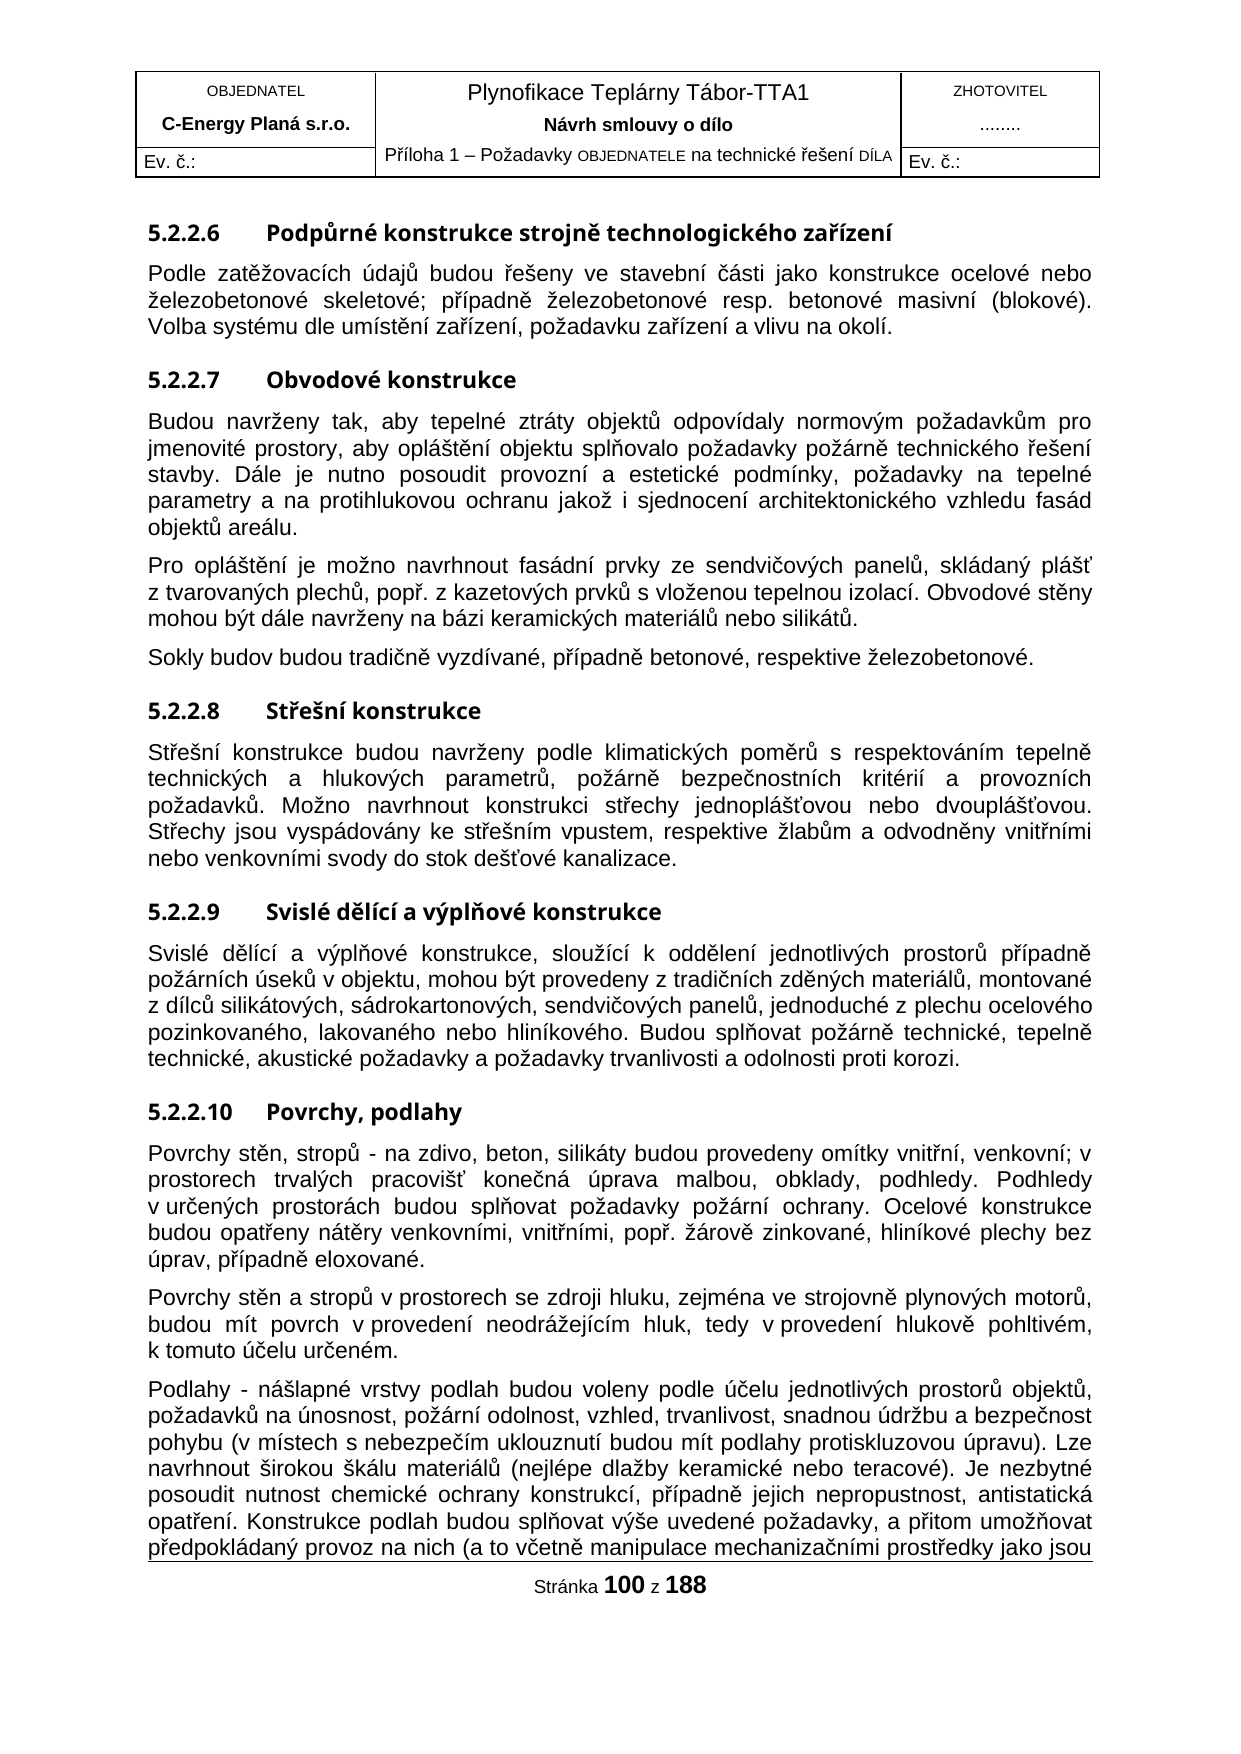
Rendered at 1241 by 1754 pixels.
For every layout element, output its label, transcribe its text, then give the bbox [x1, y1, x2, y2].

subtitle Podpůrné konstrukce strojně technologického zařízení [148, 217, 1093, 248]
subtitle Povrchy, podlahy [148, 1096, 1093, 1128]
text Sokly budov budou tradičně vyzdívané, případně betonové, respektive železobetonové. [148, 644, 1093, 670]
text Povrchy stěn, stropů - na zdivo, beton, silikáty budou provedeny omítky vnitřní, venkovní; v prostorech trvalých pracovišť konečná úprava malbou, obklady, podhledy. Podhledy v určených prostorách budou splňovat požadavky požární ochrany. Ocelové konstrukce budou opatřeny nátěry venkovními, vnitřními, popř. žárově zinkované, hliníkové plechy bez úprav, případně eloxované. [148, 1140, 1093, 1272]
subtitle Střešní konstrukce [148, 695, 1093, 727]
text Budou navrženy tak, aby tepelné ztráty objektů odpovídaly normovým požadavkům pro jmenovité prostory, aby opláštění objektu splňovalo požadavky požárně technického řešení stavby. Dále je nutno posoudit provozní a estetické podmínky, požadavky na tepelné parametry a na protihlukovou ochranu jakož i sjednocení architektonického vzhledu fasád objektů areálu. [148, 408, 1093, 540]
text Svislé dělící a výplňové konstrukce, sloužící k oddělení jednotlivých prostorů případně požárních úseků v objektu, mohou být provedeny z tradičních zděných materiálů, montované z dílců silikátových, sádrokartonových, sendvičových panelů, jednoduché z plechu ocelového pozinkovaného, lakovaného nebo hliníkového. Budou splňovat požárně technické, tepelně technické, akustické požadavky a požadavky trvanlivosti a odolnosti proti korozi. [148, 939, 1093, 1071]
text Podle zatěžovacích údajů budou řešeny ve stavební části jako konstrukce ocelové nebo železobetonové skeletové; případně železobetonové resp. betonové masivní (blokové). Volba systému dle umístění zařízení, požadavku zařízení a vlivu na okolí. [148, 260, 1093, 339]
text Pro opláštění je možno navrhnout fasádní prvky ze sendvičových panelů, skládaný plášť z tvarovaných plechů, popř. z kazetových prvků s vloženou tepelnou izolací. Obvodové stěny mohou být dále navrženy na bázi keramických materiálů nebo silikátů. [148, 552, 1093, 631]
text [148, 1376, 1093, 1560]
text Střešní konstrukce budou navrženy podle klimatických poměrů s respektováním tepelně technických a hlukových parametrů, požárně bezpečnostních kritérií a provozních požadavků. Možno navrhnout konstrukci střechy jednoplášťovou nebo dvouplášťovou. Střechy jsou vyspádovány ke střešním vpustem, respektive žlabům a odvodněny vnitřními nebo venkovními svody do stok dešťové kanalizace. [148, 739, 1093, 871]
subtitle Obvodové konstrukce [148, 364, 1093, 396]
text Povrchy stěn a stropů v prostorech se zdroji hluku, zejména ve strojovně plynových motorů, budou mít povrch v provedení neodrážejícím hluk, tedy v provedení hlukově pohltivém, k tomuto účelu určeném. [148, 1284, 1093, 1363]
subtitle Svislé dělící a výplňové konstrukce [148, 896, 1093, 927]
